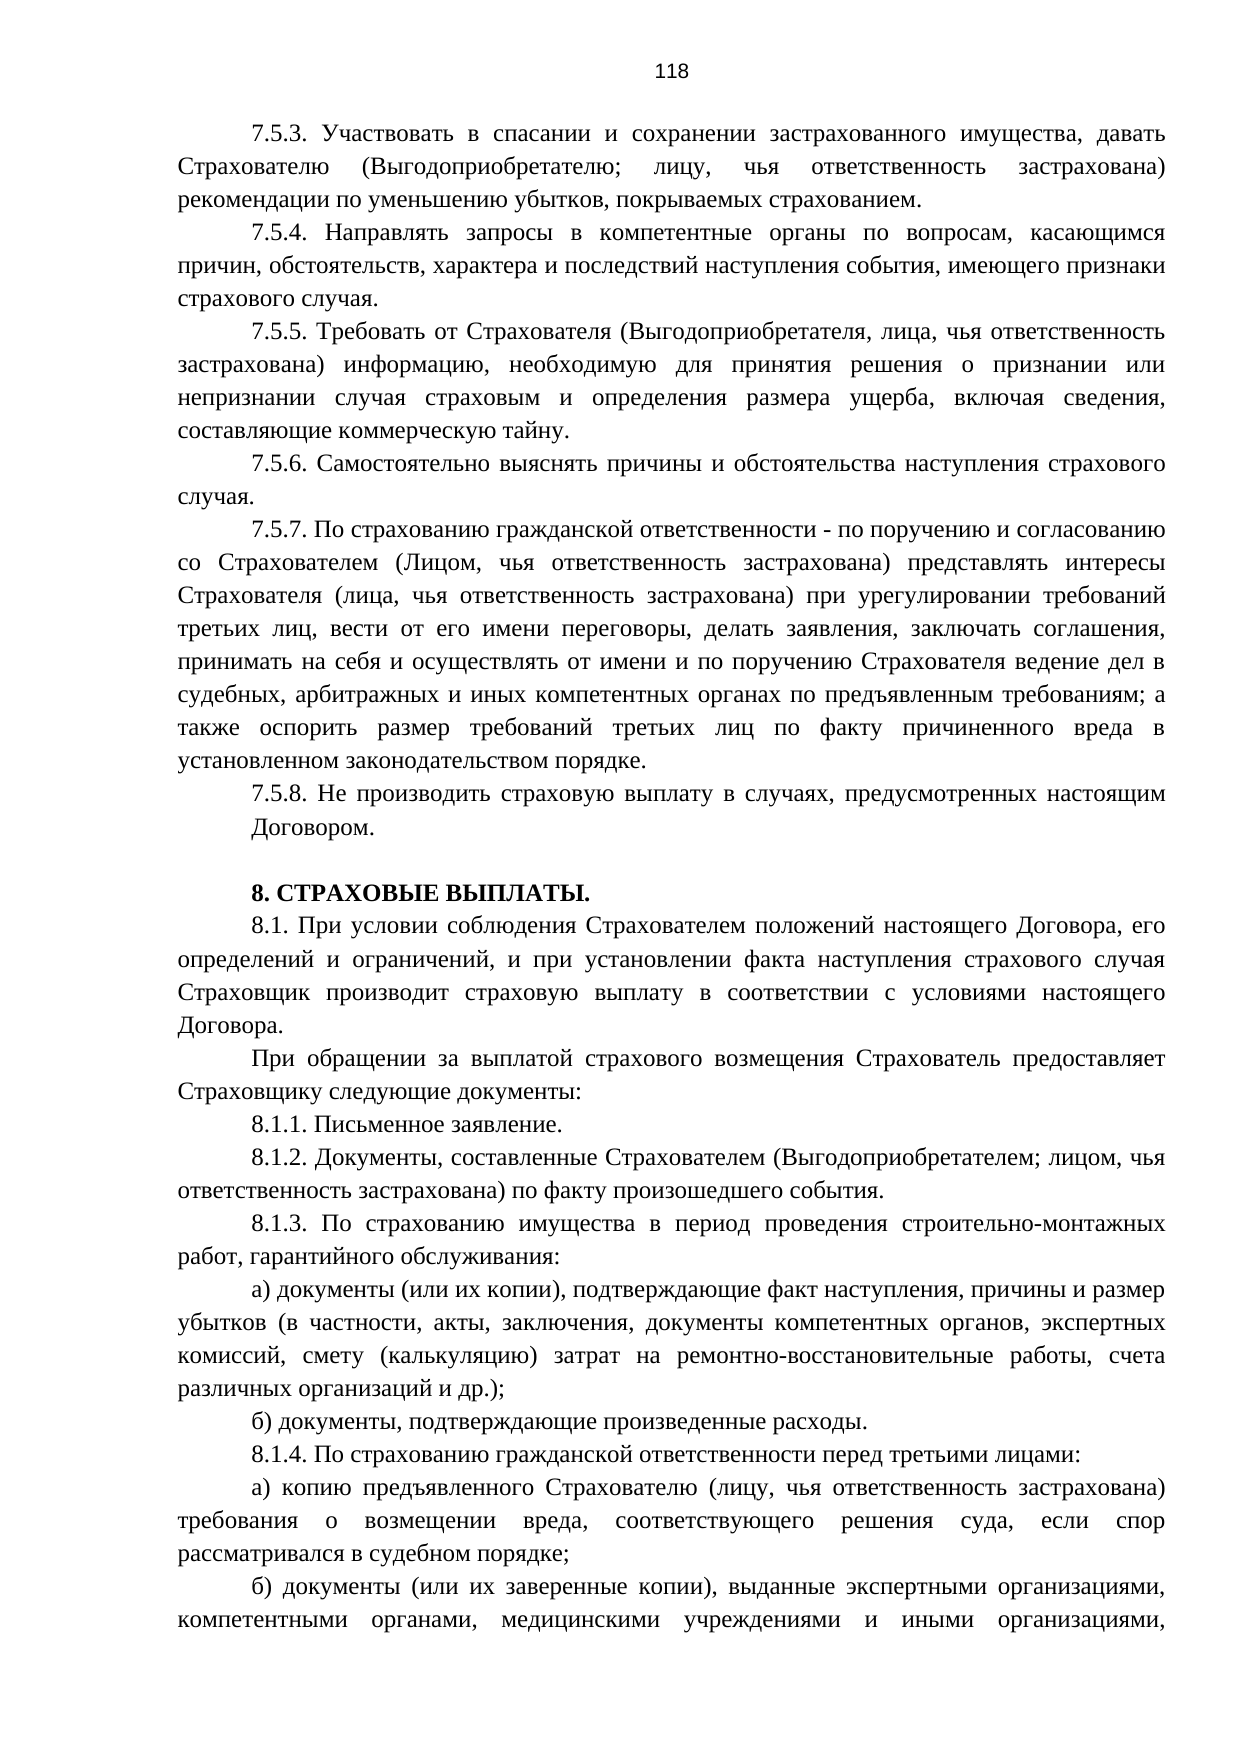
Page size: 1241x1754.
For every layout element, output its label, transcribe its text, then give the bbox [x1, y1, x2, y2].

text 7.5.7. По страхованию гражданской ответственности - по поручению и согласованию со Страхователем (Лицом, чья ответственность застрахована) представлять интересы Страхователя (лица, чья ответственность застрахована) при урегулировании требований третьих лиц, вести от его имени переговоры, делать заявления, заключать соглашения, принимать на себя и осуществлять от имени и по поручению Страхователя ведение дел в судебных, арбитражных и иных компетентных органах по предъявленным требованиям; а также оспорить размер требований третьих лиц по факту причиненного вреда в установленном законодательством порядке. [177, 514, 1166, 774]
text 8.1. При условии соблюдения Страхователем положений настоящего Договора, его определений и ограничений, и при установлении факта наступления страхового случая Страховщик производит страховую выплату в соответствии с условиями настоящего Договора. [177, 911, 1166, 1038]
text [177, 1571, 1166, 1633]
text 7.5.8. Не производить страховую выплату в случаях, предусмотренных настоящим Договором. [251, 778, 1166, 840]
text 8.1.4. По страхованию гражданской ответственности перед третьими лицами: [177, 1439, 1166, 1468]
text 8. СТРАХОВЫЕ ВЫПЛАТЫ. [177, 878, 1166, 906]
text 7.5.6. Самостоятельно выяснять причины и обстоятельства наступления страхового случая. [177, 448, 1166, 510]
text а) копию предъявленного Страхователю (лицу, чья ответственность застрахована) требования о возмещении вреда, соответствующего решения суда, если спор рассматривался в судебном порядке; [177, 1472, 1166, 1567]
text 7.5.3. Участвовать в спасании и сохранении застрахованного имущества, давать Страхователю (Выгодоприобретателю; лицу, чья ответственность застрахована) рекомендации по уменьшению убытков, покрываемых страхованием. [177, 118, 1166, 213]
text При обращении за выплатой страхового возмещения Страхователь предоставляет Страховщику следующие документы: [177, 1043, 1166, 1104]
text 7.5.4. Направлять запросы в компетентные органы по вопросам, касающимся причин, обстоятельств, характера и последствий наступления события, имеющего признаки страхового случая. [177, 217, 1166, 312]
text а) документы (или их копии), подтверждающие факт наступления, причины и размер убытков (в частности, акты, заключения, документы компетентных органов, экспертных комиссий, смету (калькуляцию) затрат на ремонтно-восстановительные работы, счета различных организаций и др.); [177, 1274, 1166, 1402]
text 8.1.3. По страхованию имущества в период проведения строительно-монтажных работ, гарантийного обслуживания: [177, 1208, 1166, 1269]
text 8.1.2. Документы, составленные Страхователем (Выгодоприобретателем; лицом, чья ответственность застрахована) по факту произошедшего события. [177, 1142, 1166, 1203]
text 8.1.1. Письменное заявление. [177, 1109, 1166, 1137]
text 7.5.5. Требовать от Страхователя (Выгодоприобретателя, лица, чья ответственность застрахована) информацию, необходимую для принятия решения о признании или непризнании случая страховым и определения размера ущерба, включая сведения, составляющие коммерческую тайну. [177, 316, 1166, 444]
text б) документы, подтверждающие произведенные расходы. [177, 1406, 1166, 1435]
